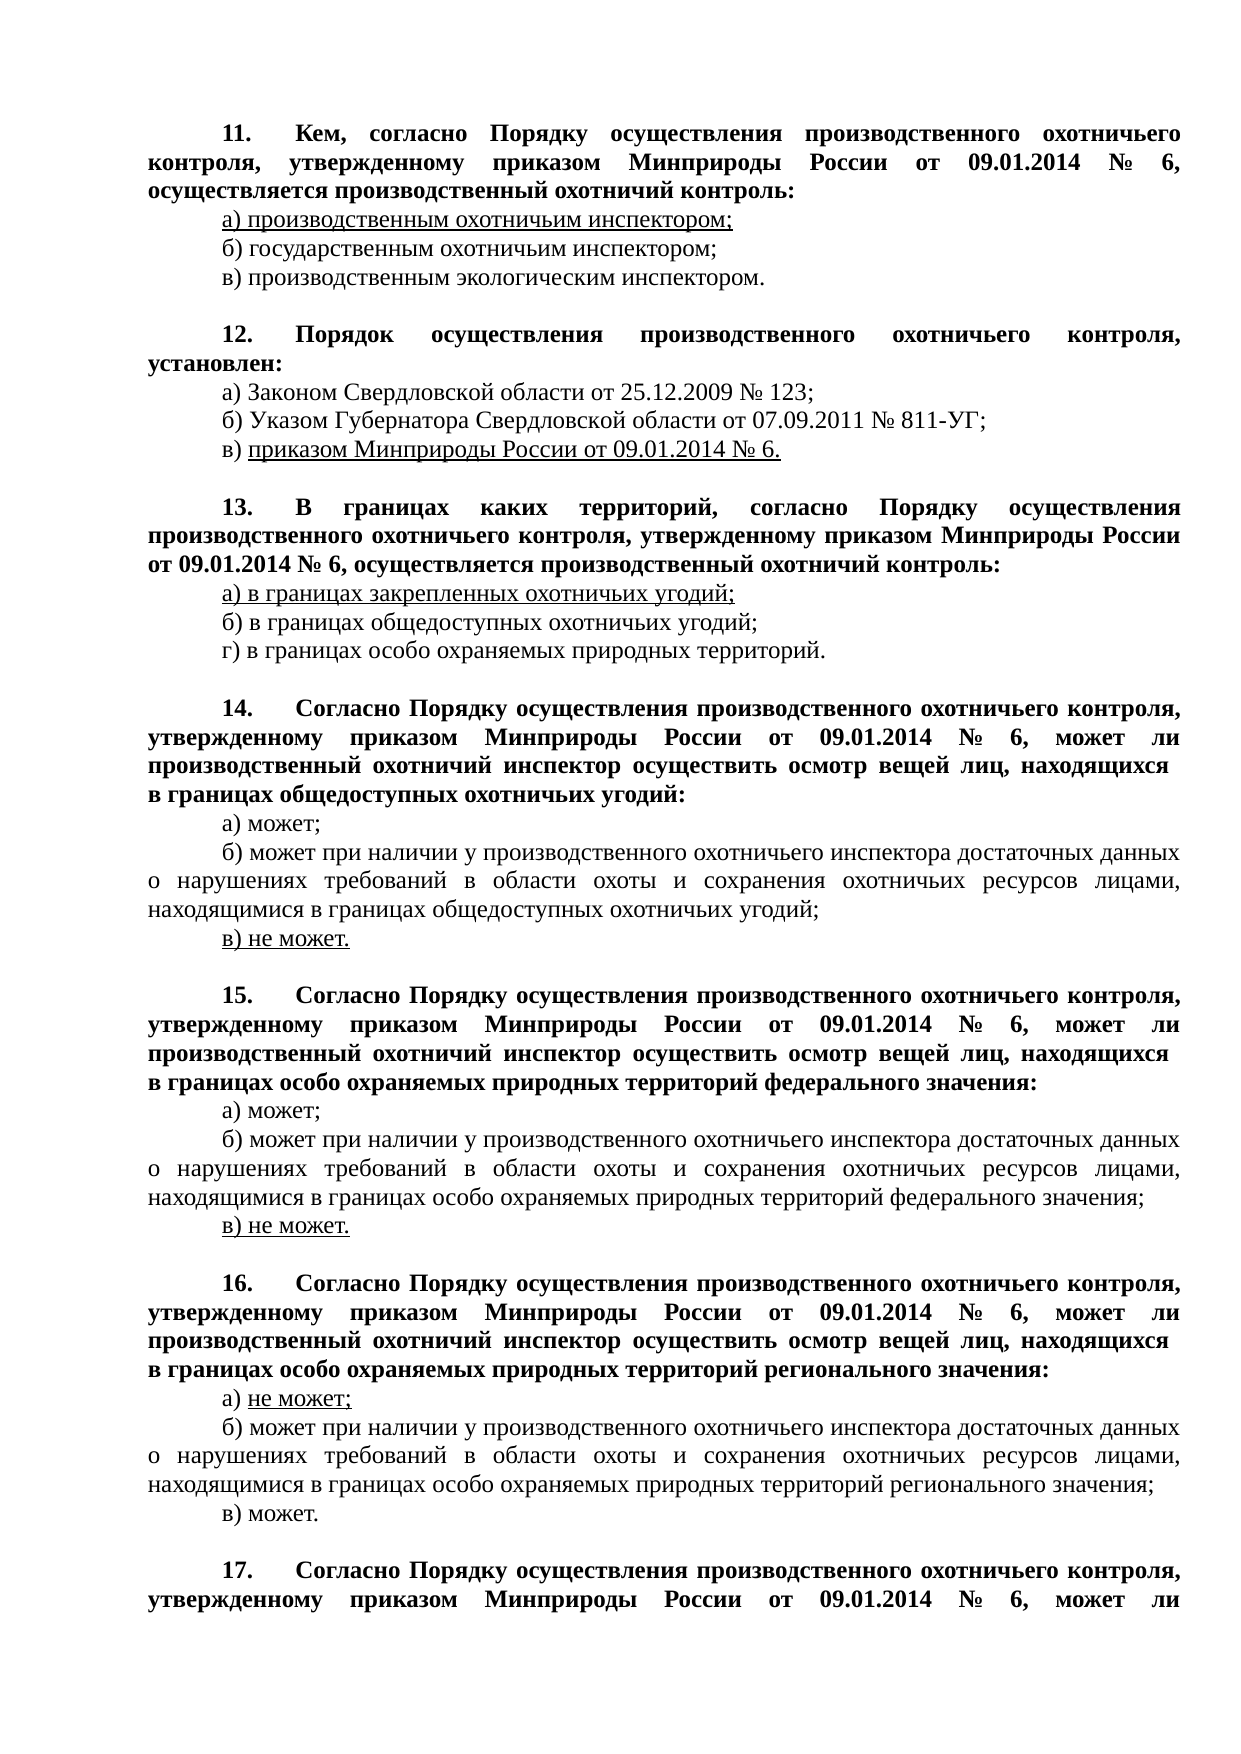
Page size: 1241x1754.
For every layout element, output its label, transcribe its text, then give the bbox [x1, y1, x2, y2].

list в) не может. [148, 1211, 1181, 1239]
list б) может при наличии у производственного охотничьего инспектора достаточных данных о нарушениях требований в области охоты и сохранения охотничьих ресурсов лицами, находящимися в границах общедоступных охотничьих угодий; [148, 837, 1181, 923]
list а) в границах закрепленных охотничьих угодий; [148, 578, 1181, 607]
list а) не может; [148, 1383, 1181, 1412]
list б) может при наличии у производственного охотничьего инспектора достаточных данных о нарушениях требований в области охоты и сохранения охотничьих ресурсов лицами, находящимися в границах особо охраняемых природных территорий регионального значения; [148, 1412, 1181, 1498]
list г) в границах особо охраняемых природных территорий. [148, 636, 1181, 664]
list Кем, согласно Порядку осуществления производственного охотничьего контроля, утвержденному приказом Минприроды России от 09.01.2014 № 6, осуществляется производственный охотничий контроль: [148, 118, 1181, 204]
list Согласно Порядку осуществления производственного охотничьего контроля, утвержденному приказом Минприроды России от 09.01.2014 № 6, может ли производственный охотничий инспектор осуществить осмотр вещей лиц, находящихся в границах особо охраняемых природных территорий регионального значения: [148, 1268, 1181, 1383]
list б) Указом Губернатора Свердловской области от 07.09.2011 № 811-УГ; [148, 406, 1181, 434]
list а) Законом Свердловской области от 25.12.2009 № 123; [148, 377, 1181, 406]
list б) может при наличии у производственного охотничьего инспектора достаточных данных о нарушениях требований в области охоты и сохранения охотничьих ресурсов лицами, находящимися в границах особо охраняемых природных территорий федерального значения; [148, 1124, 1181, 1211]
list б) в границах общедоступных охотничьих угодий; [148, 607, 1181, 636]
list б) государственным охотничьим инспектором; [148, 233, 1181, 262]
list в) приказом Минприроды России от 09.01.2014 № 6. [148, 434, 1181, 463]
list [148, 1556, 1181, 1613]
list а) производственным охотничьим инспектором; [148, 204, 1181, 233]
list а) может; [148, 1096, 1181, 1124]
list в) не может. [148, 923, 1181, 952]
list В границах каких территорий, согласно Порядку осуществления производственного охотничьего контроля, утвержденному приказом Минприроды России от 09.01.2014 № 6, осуществляется производственный охотничий контроль: [148, 492, 1181, 578]
list Согласно Порядку осуществления производственного охотничьего контроля, утвержденному приказом Минприроды России от 09.01.2014 № 6, может ли производственный охотничий инспектор осуществить осмотр вещей лиц, находящихся в границах особо охраняемых природных территорий федерального значения: [148, 981, 1181, 1096]
list а) может; [148, 808, 1181, 837]
list в) может. [148, 1498, 1181, 1527]
list в) производственным экологическим инспектором. [148, 262, 1181, 291]
list Согласно Порядку осуществления производственного охотничьего контроля, утвержденному приказом Минприроды России от 09.01.2014 № 6, может ли производственный охотничий инспектор осуществить осмотр вещей лиц, находящихся в границах общедоступных охотничьих угодий: [148, 693, 1181, 808]
list Порядок осуществления производственного охотничьего контроля, установлен: [148, 319, 1181, 377]
